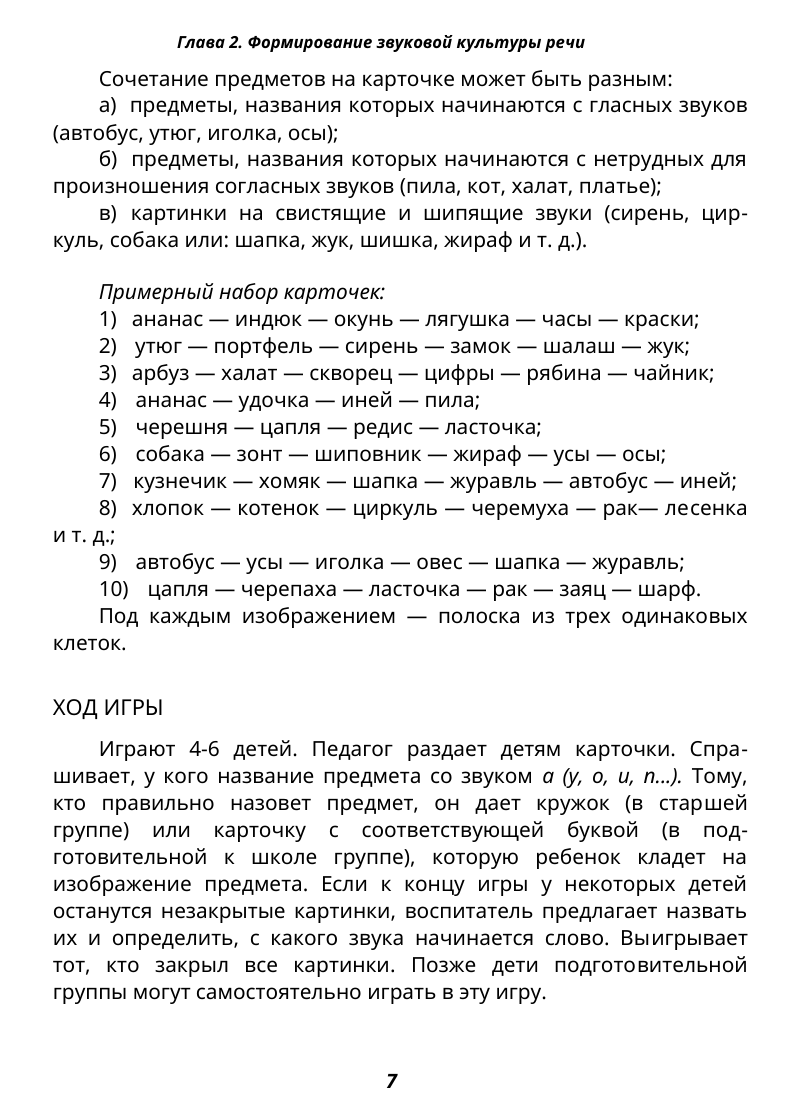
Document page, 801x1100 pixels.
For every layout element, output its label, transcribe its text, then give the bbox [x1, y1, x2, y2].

list цапля — черепаха — ласточка — рак — заяц — шарф. [53, 575, 748, 602]
list кузнечик — хомяк — шапка — журавль — автобус — иней; [53, 467, 748, 494]
list хлопок — котенок — циркуль — черемуха — рак— лесенка и т. д.; [53, 494, 748, 548]
text Под каждым изображением — полоска из трех одинаковых клеток. [53, 602, 748, 656]
list арбуз — халат — скворец — цифры — рябина — чайник; [53, 359, 748, 386]
list ананас — индюк — окунь — лягушка — часы — краски; [53, 305, 748, 332]
list собака — зонт — шиповник — жираф — усы — осы; [53, 440, 748, 467]
list ананас — удочка — иней — пила; [53, 386, 748, 413]
list черешня — цапля — редис — ласточка; [53, 413, 748, 440]
text Играют 4-6 детей. Педагог раздает детям карточки. Спрашивает, у кого название предмета со звуком а (у, о, и, п...). Тому, кто правильно назовет предмет, он дает кружок (в старшей группе) или карточку с соответствующей буквой (в подготовительной к школе группе), которую ребенок кладет на изображение предмета. Если к концу игры у некоторых детей останутся незакрытые картинки, воспитатель предлагает назвать их и определить, с какого звука начинается слово. Выигрывает тот, кто закрыл все картинки. Позже дети подготовительной группы могут самостоятельно играть в эту игру. [53, 735, 748, 1005]
text ХОД ИГРЫ [53, 697, 748, 719]
text в) картинки на свистящие и шипящие звуки (сирень, циркуль, собака или: шапка, жук, шишка, жираф и т. д.). [53, 199, 748, 253]
text Сочетание предметов на карточке может быть разным: [53, 64, 748, 91]
text Примерный набор карточек: [53, 278, 748, 305]
list утюг — портфель — сирень — замок — шалаш — жук; [53, 332, 748, 359]
list автобус — усы — иголка — овес — шапка — журавль; [53, 548, 748, 575]
text а) предметы, названия которых начинаются с гласных звуков (автобус, утюг, иголка, осы); [53, 91, 748, 145]
text б) предметы, названия которых начинаются с нетрудных для произношения согласных звуков (пила, кот, халат, платье); [53, 145, 748, 199]
